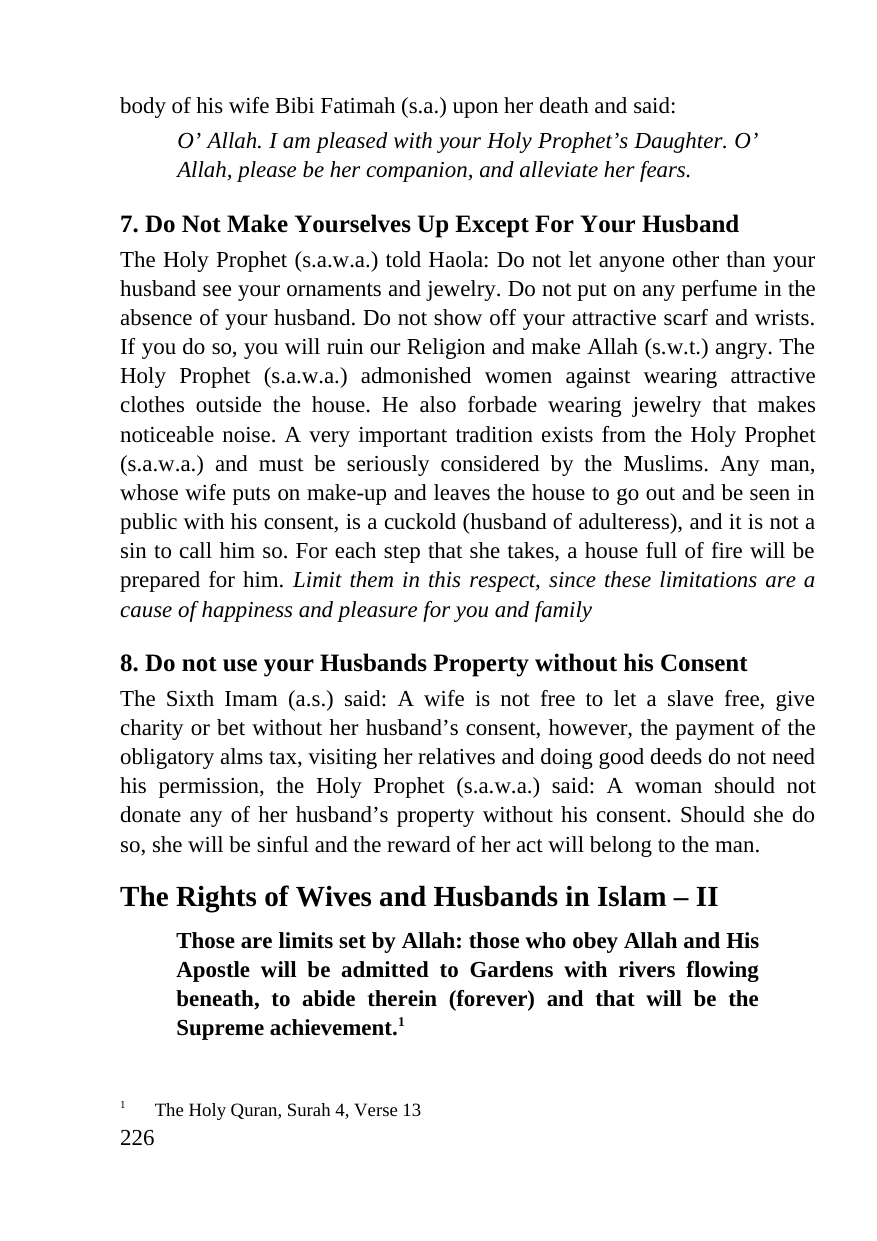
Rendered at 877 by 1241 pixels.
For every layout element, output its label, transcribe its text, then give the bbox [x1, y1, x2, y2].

text The Sixth Imam (a.s.) said: A wife is not free to let a slave free, give charity or bet without her husband’s consent, however, the payment of the obligatory alms tax, visiting her relatives and doing good deeds do not need his permission, the Holy Prophet (s.a.w.a.) said: A woman should not donate any of her husband’s property without his consent. Should she do so, she will be sinful and the reward of her act will belong to the man. [120, 683, 817, 858]
subtitle 7. Do Not Make Yourselves Up Except For Your Husband [120, 209, 817, 237]
subtitle 8. Do not use your Husbands Property without his Consent [120, 648, 817, 677]
text Those are limits set by Allah: those who obey Allah and His Apostle will be admitted to Gardens with rivers flowing beneath, to abide therein (forever) and that will be the Supreme achievement. [176, 925, 760, 1041]
subtitle The Rights of Wives and Husbands in Islam – II [120, 879, 817, 912]
text The Holy Prophet (s.a.w.a.) told Haola: Do not let anyone other than your husband see your ornaments and jewelry. Do not put on any perfume in the absence of your husband. Do not show off your attractive scarf and wrists. If you do so, you will ruin our Religion and make Allah (s.w.t.) angry. The Holy Prophet (s.a.w.a.) admonished women against wearing attractive clothes outside the house. He also forbade wearing jewelry that makes noticeable noise. A very important tradition exists from the Holy Prophet (s.a.w.a.) and must be seriously considered by the Muslims. Any man, whose wife puts on make-up and leaves the house to go out and be seen in public with his consent, is a cuckold (husband of adulteress), and it is not a sin to call him so. For each step that she takes, a house full of fire will be prepared for him. Limit them in this respect, since these limitations are a cause of happiness and pleasure for you and family [120, 244, 817, 623]
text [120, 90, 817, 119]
text O’ Allah. I am pleased with your Holy Prophet’s Daughter. O’ Allah, please be her companion, and alleviate her fears. [177, 125, 760, 184]
